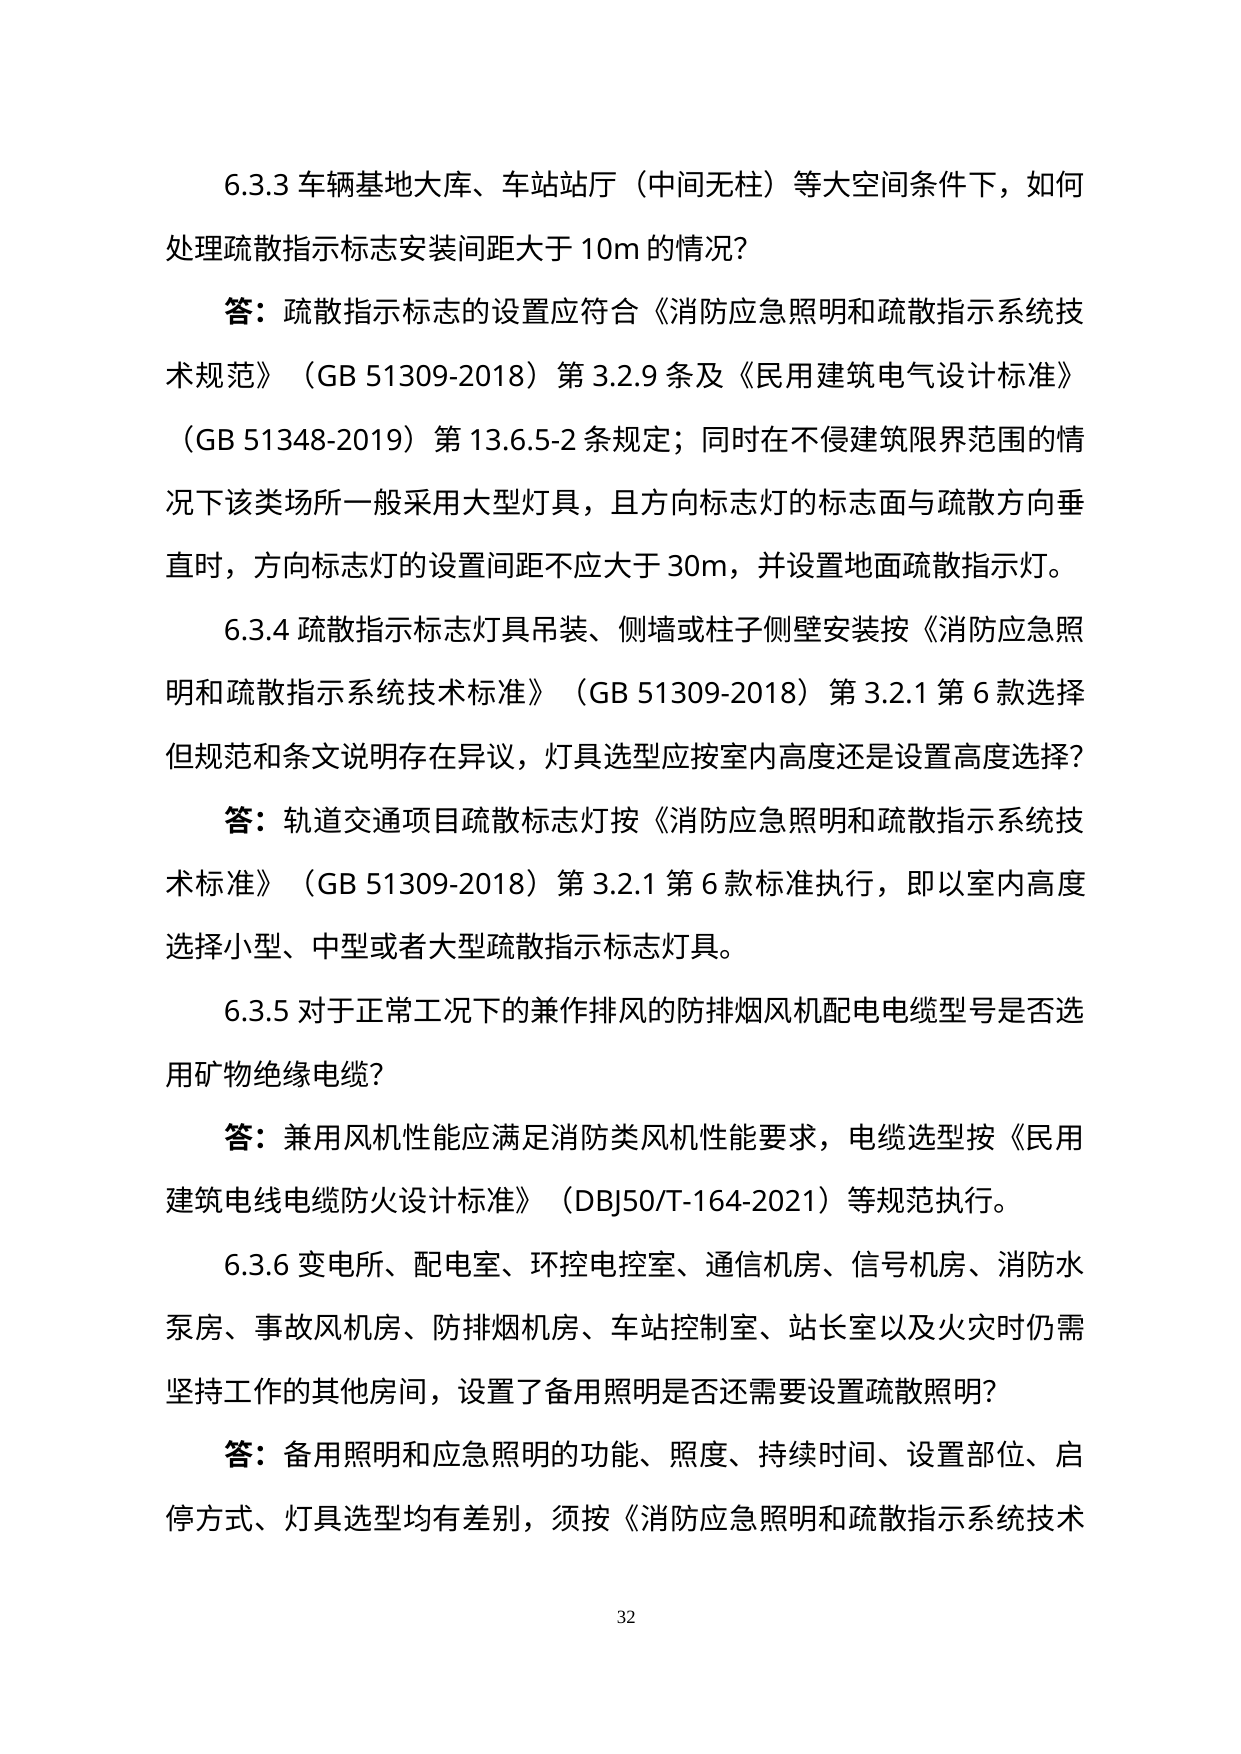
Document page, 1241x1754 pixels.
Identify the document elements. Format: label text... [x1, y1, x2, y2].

text 答：疏散指示标志的设置应符合《消防应急照明和疏散指示系统技术规范》（GB 51309-2018）第3.2.9条及《民用建筑电气设计标准》（GB 51348-2019）第13.6.5-2条规定；同时在不侵建筑限界范围的情况下该类场所一般采用大型灯具，且方向标志灯的标志面与疏散方向垂直时，方向标志灯的设置间距不应大于30m，并设置地面疏散指示灯。 [165, 289, 1087, 585]
text 答：兼用风机性能应满足消防类风机性能要求，电缆选型按《民用建筑电线电缆防火设计标准》（DBJ50/T-164-2021）等规范执行。 [165, 1114, 1087, 1220]
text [165, 1432, 1087, 1538]
text 6.3.4 疏散指示标志灯具吊装、侧墙或柱子侧壁安装按《消防应急照明和疏散指示系统技术标准》（GB 51309-2018）第3.2.1第6款选择，但规范和条文说明存在异议，灯具选型应按室内高度还是设置高度选择？ [165, 607, 1087, 776]
text 6.3.6 变电所、配电室、环控电控室、通信机房、信号机房、消防水泵房、事故风机房、防排烟机房、车站控制室、站长室以及火灾时仍需坚持工作的其他房间，设置了备用照明是否还需要设置疏散照明？ [165, 1241, 1087, 1411]
text 6.3.5 对于正常工况下的兼作排风的防排烟风机配电电缆型号是否选用矿物绝缘电缆？ [165, 987, 1087, 1093]
text 答：轨道交通项目疏散标志灯按《消防应急照明和疏散指示系统技术标准》（GB 51309-2018）第3.2.1第6款标准执行，即以室内高度选择小型、中型或者大型疏散指示标志灯具。 [165, 797, 1087, 966]
text 6.3.3 车辆基地大库、车站站厅（中间无柱）等大空间条件下，如何处理疏散指示标志安装间距大于10m的情况？ [165, 162, 1087, 268]
